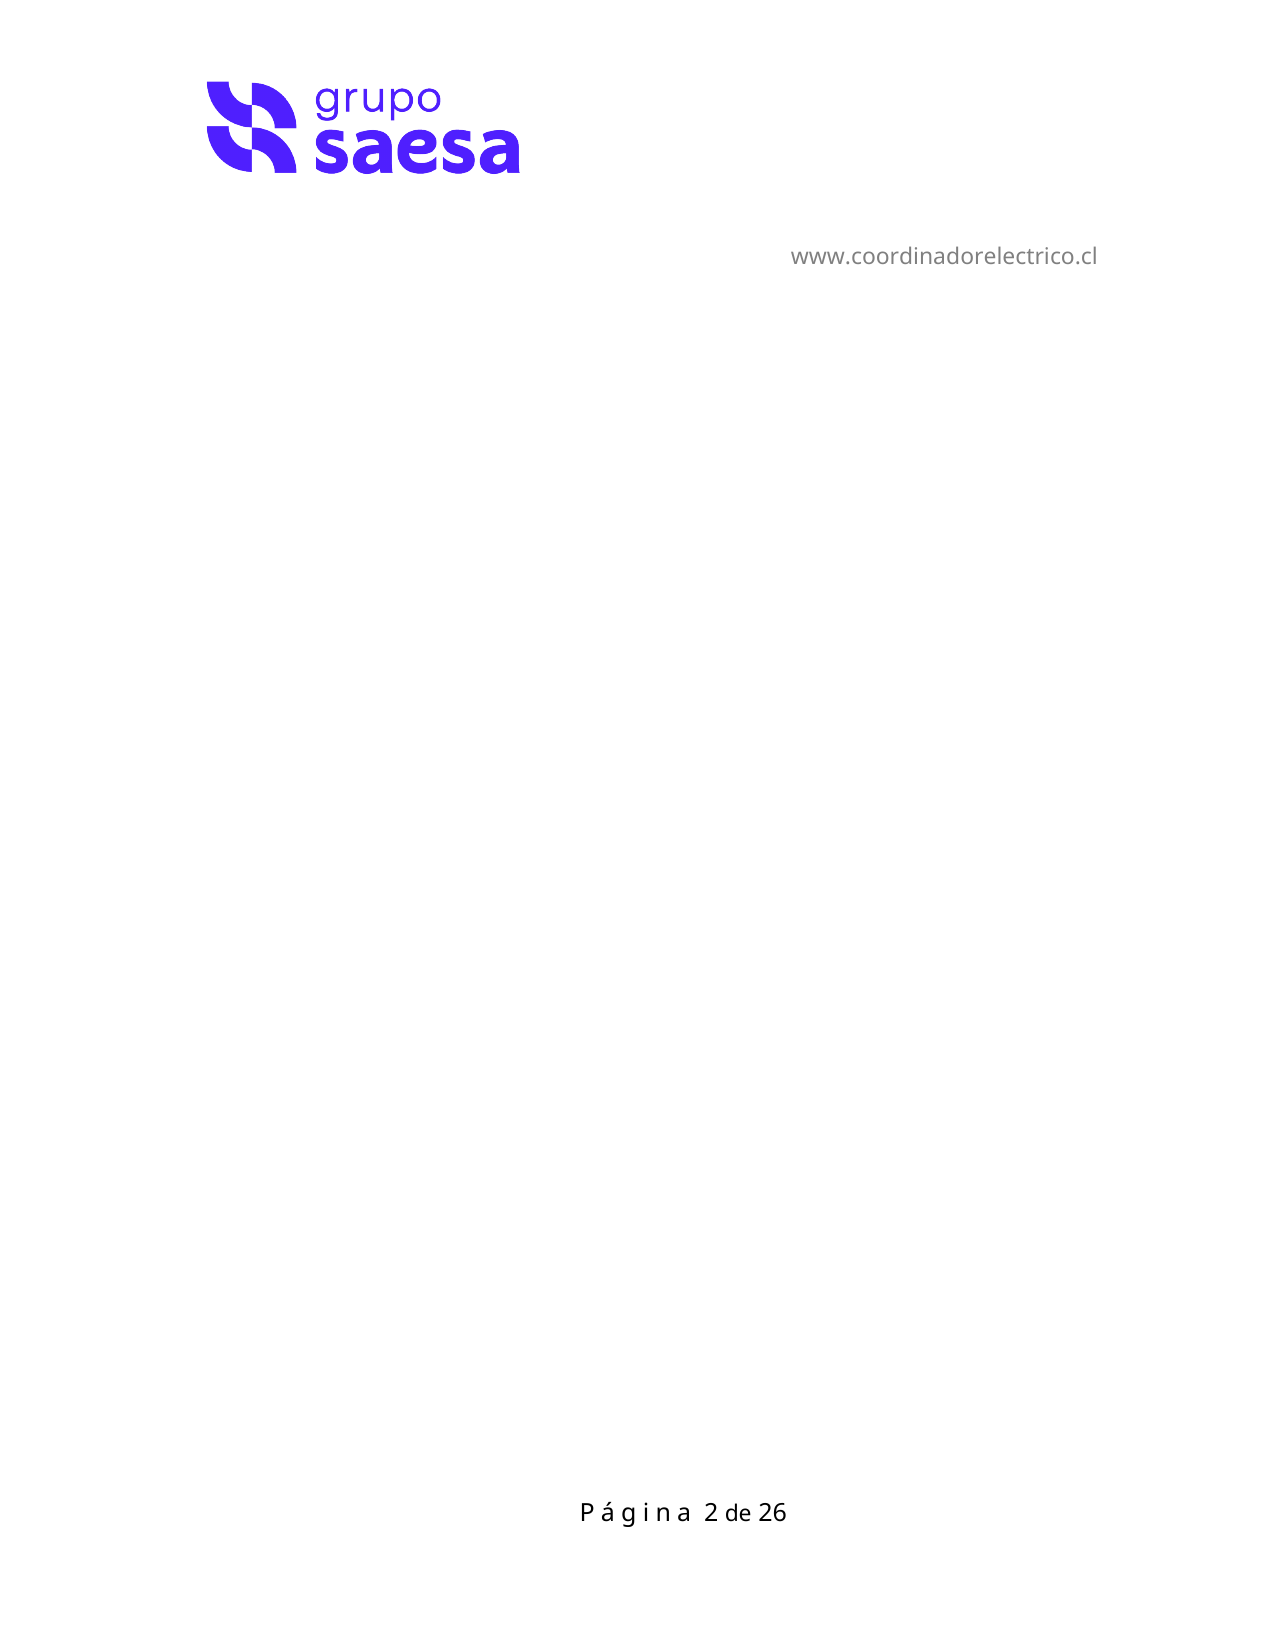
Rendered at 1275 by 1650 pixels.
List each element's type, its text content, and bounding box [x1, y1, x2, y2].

text www.coordinadorelectrico.cl [295, 240, 1098, 271]
